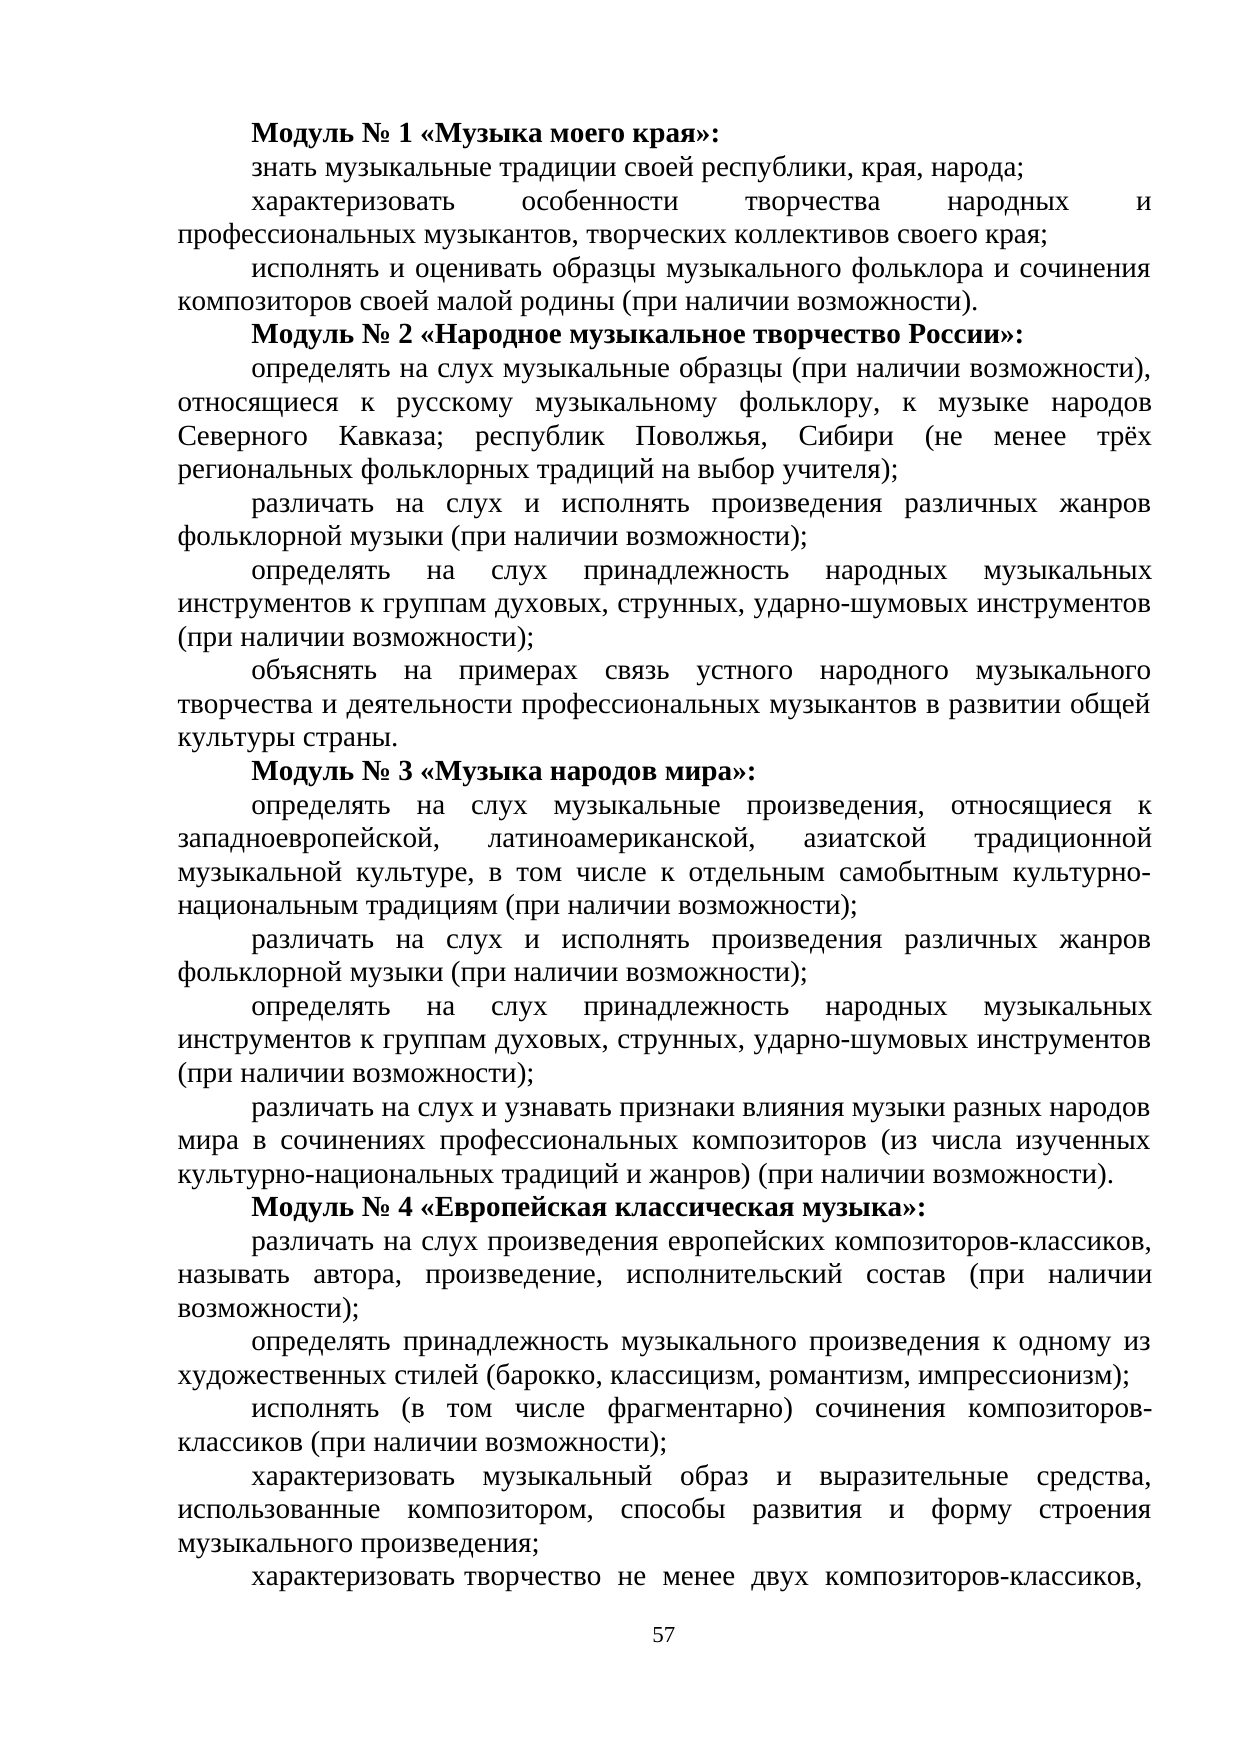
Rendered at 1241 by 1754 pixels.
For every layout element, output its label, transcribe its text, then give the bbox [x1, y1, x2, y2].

text определять на слух музыкальные произведения, относящиеся к западноевропейской, латиноамериканской, азиатской традиционной музыкальной культуре, в том числе к отдельным самобытным культурно- национальным традициям (при наличии возможности); [177, 787, 1152, 921]
text исполнять (в том числе фрагментарно) сочинения композиторов- классиков (при наличии возможности); [177, 1391, 1152, 1458]
subtitle Модуль № 2 «Народное музыкальное творчество России»: [251, 317, 1167, 351]
text исполнять и оценивать образцы музыкального фольклора и сочинения композиторов своей малой родины (при наличии возможности). [177, 250, 1152, 317]
subtitle Модуль № 4 «Европейская классическая музыка»: [251, 1189, 1167, 1223]
text характеризовать музыкальный образ и выразительные средства, использованные композитором, способы развития и форму строения музыкального произведения; [177, 1458, 1152, 1558]
text характеризовать творчество не менее двух композиторов-классиков, [251, 1558, 1167, 1592]
subtitle Модуль № 1 «Музыка моего края»: [251, 116, 1167, 149]
text знать музыкальные традиции своей республики, края, народа; [251, 149, 1167, 183]
subtitle Модуль № 3 «Музыка народов мира»: [251, 753, 1167, 787]
text определять принадлежность музыкального произведения к одному из художественных стилей (барокко, классицизм, романтизм, импрессионизм); [177, 1323, 1151, 1391]
text различать на слух и узнавать признаки влияния музыки разных народов мира в сочинениях профессиональных композиторов (из числа изученных культурно-национальных традиций и жанров) (при наличии возможности). [177, 1089, 1152, 1189]
text различать на слух произведения европейских композиторов-классиков, называть автора, произведение, исполнительский состав (при наличии возможности); [177, 1223, 1153, 1323]
text определять на слух принадлежность народных музыкальных инструментов к группам духовых, струнных, ударно-шумовых инструментов (при наличии возможности); [177, 988, 1152, 1089]
text определять на слух музыкальные образцы (при наличии возможности), относящиеся к русскому музыкальному фольклору, к музыке народов Северного Кавказа; республик Поволжья, Сибири (не менее трёх региональных фольклорных традиций на выбор учителя); [177, 351, 1152, 485]
text различать на слух и исполнять произведения различных жанров фольклорной музыки (при наличии возможности); [177, 485, 1151, 552]
text определять на слух принадлежность народных музыкальных инструментов к группам духовых, струнных, ударно-шумовых инструментов (при наличии возможности); [177, 552, 1152, 652]
text объяснять на примерах связь устного народного музыкального творчества и деятельности профессиональных музыкантов в развитии общей культуры страны. [177, 652, 1152, 753]
text различать на слух и исполнять произведения различных жанров фольклорной музыки (при наличии возможности); [177, 921, 1151, 988]
text характеризовать особенности творчества народных и профессиональных музыкантов, творческих коллективов своего края; [177, 183, 1151, 250]
